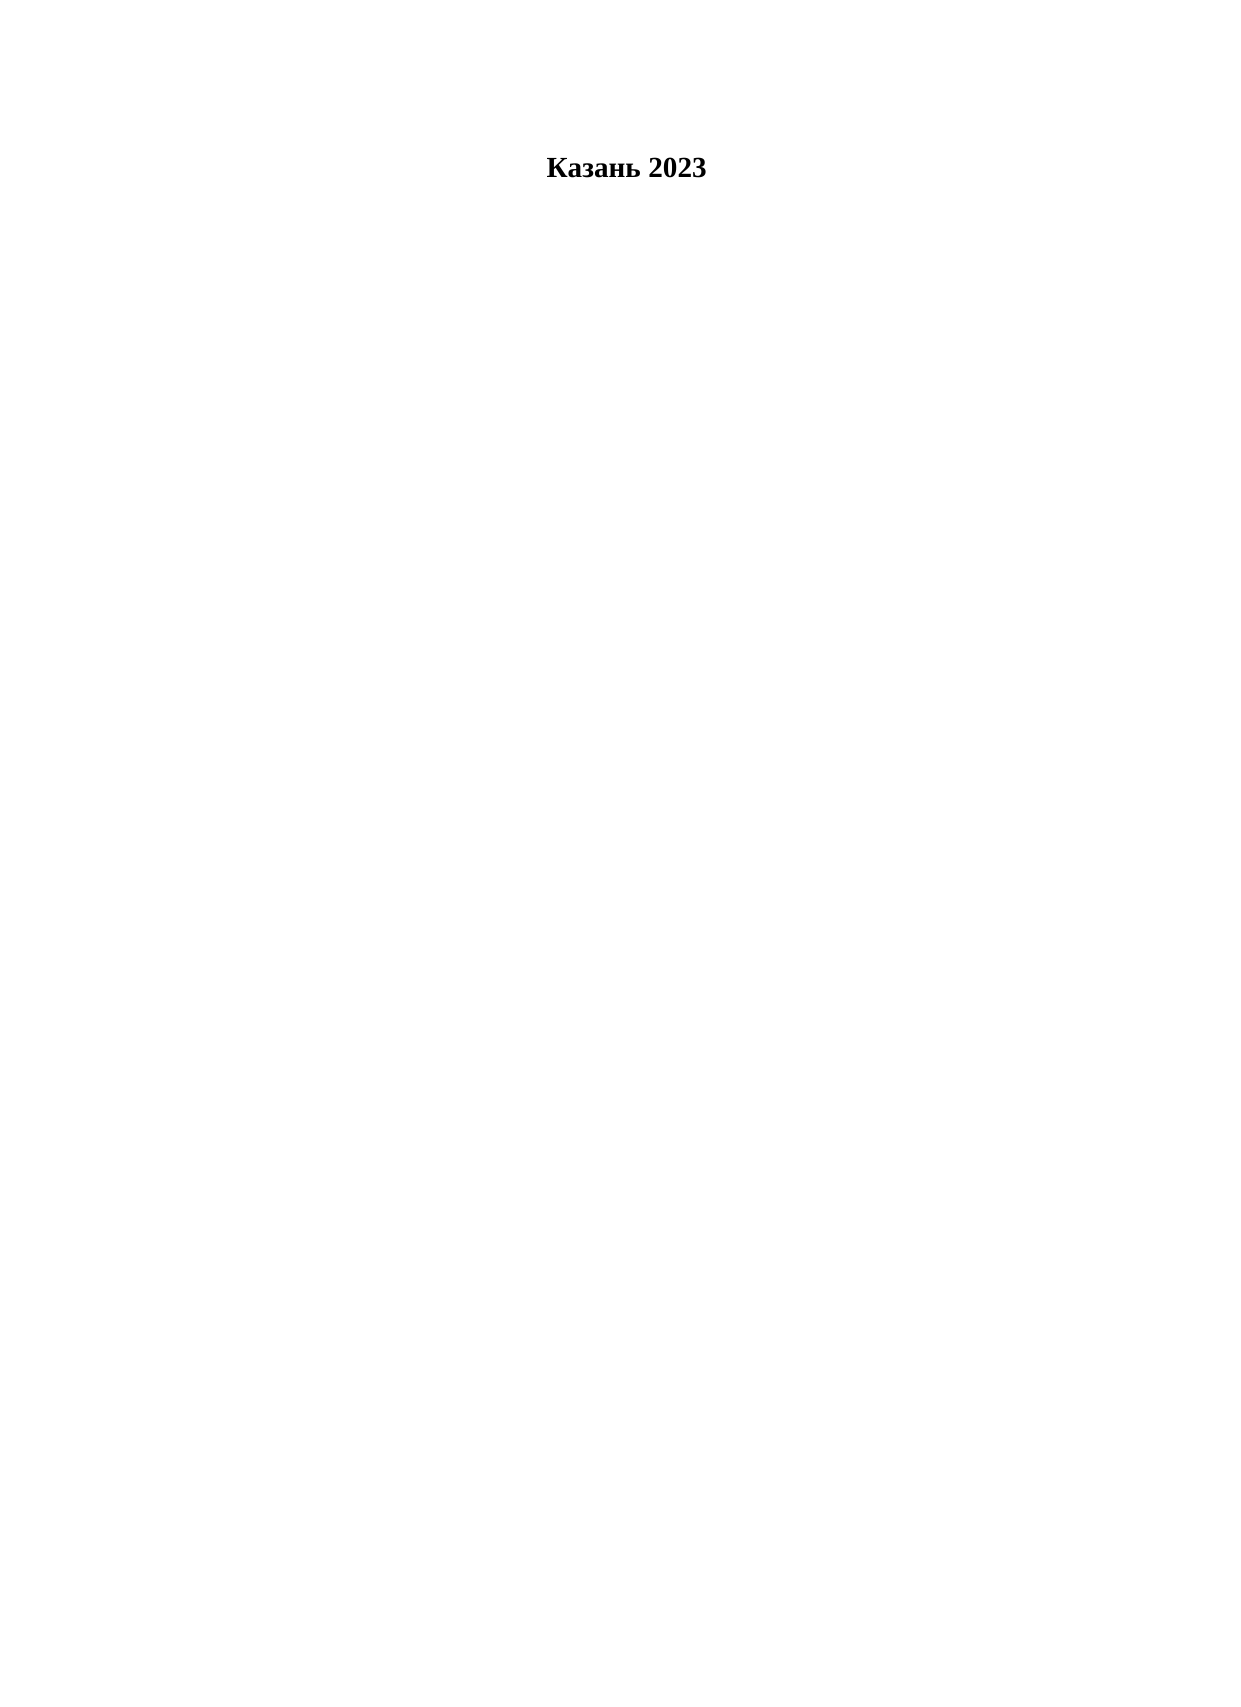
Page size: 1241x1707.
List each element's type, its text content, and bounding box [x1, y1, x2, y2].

text ​Казань‌ 2023‌​ [162, 150, 1090, 183]
